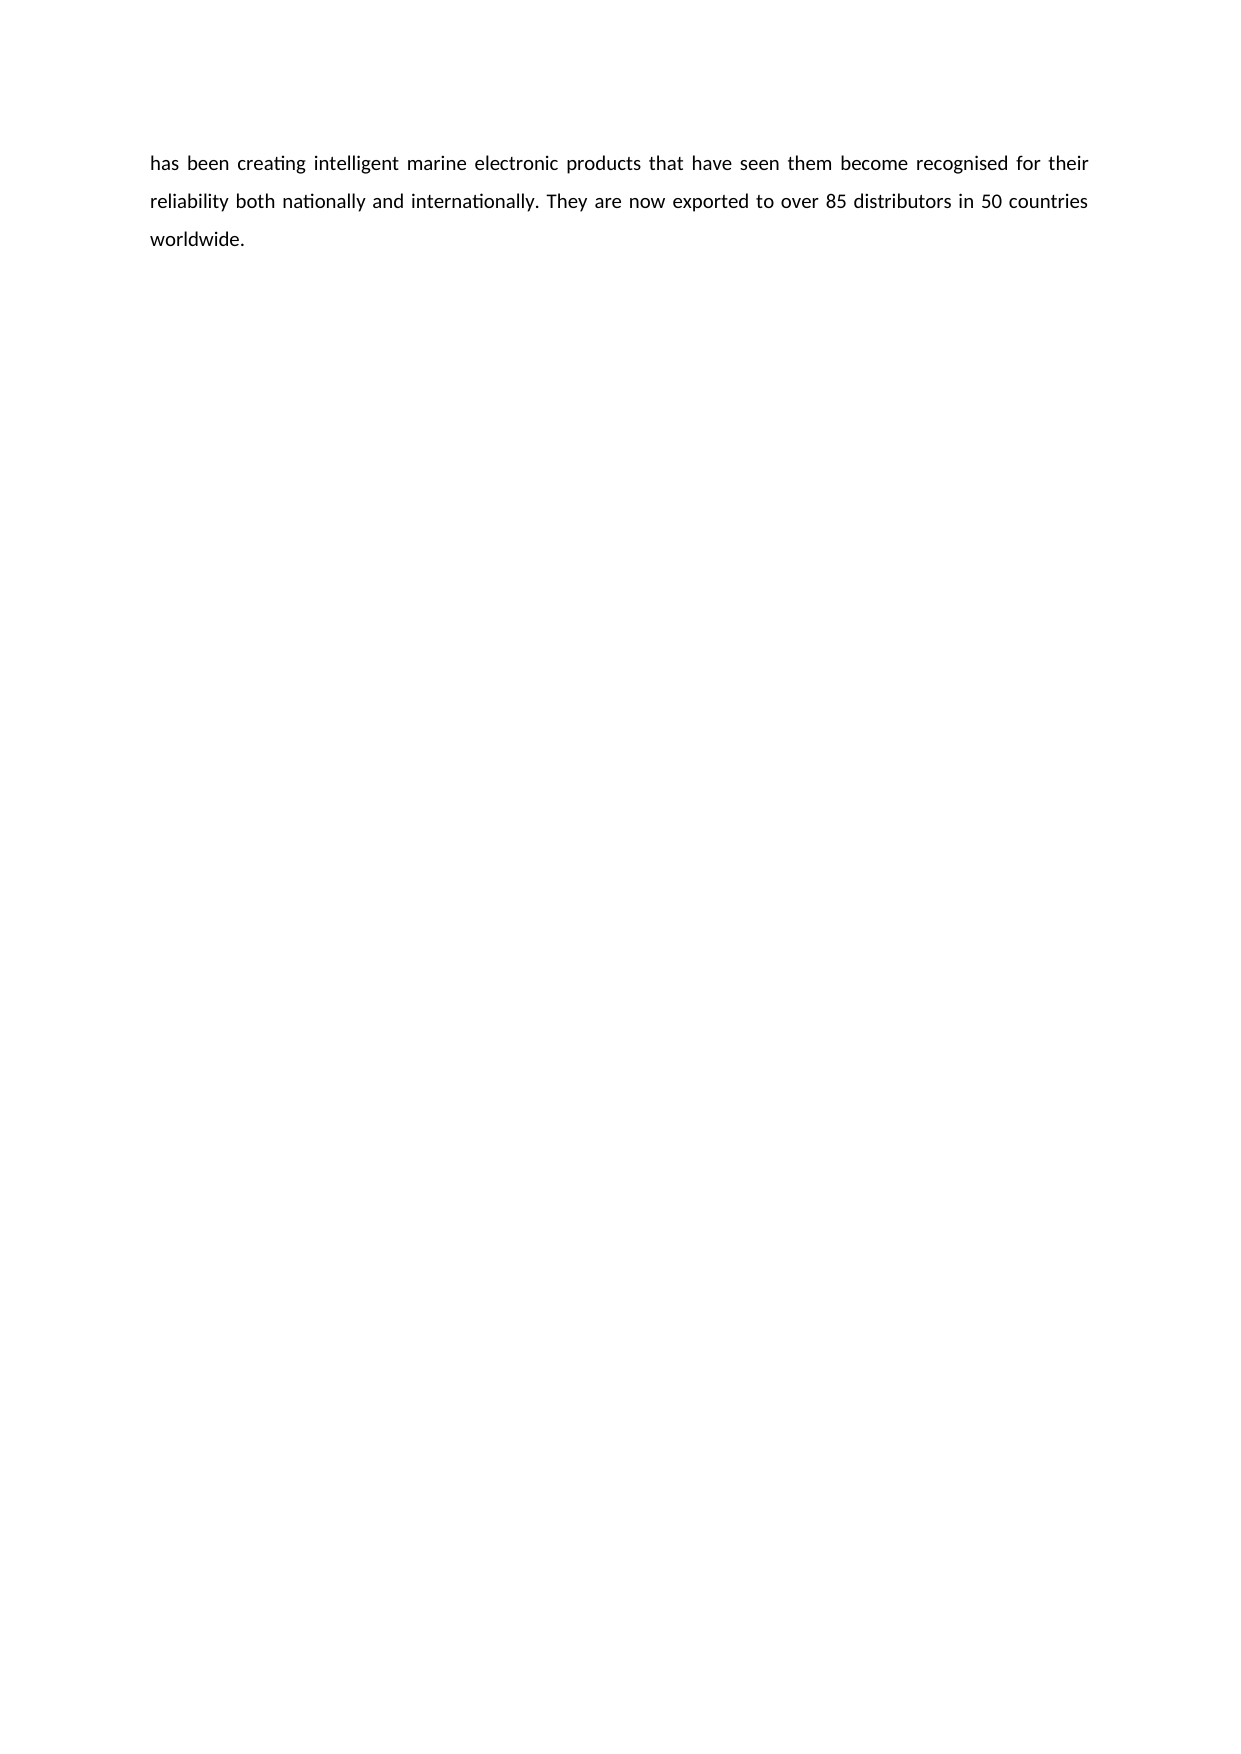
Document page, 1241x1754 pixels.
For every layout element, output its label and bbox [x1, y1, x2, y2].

text [150, 150, 1090, 252]
